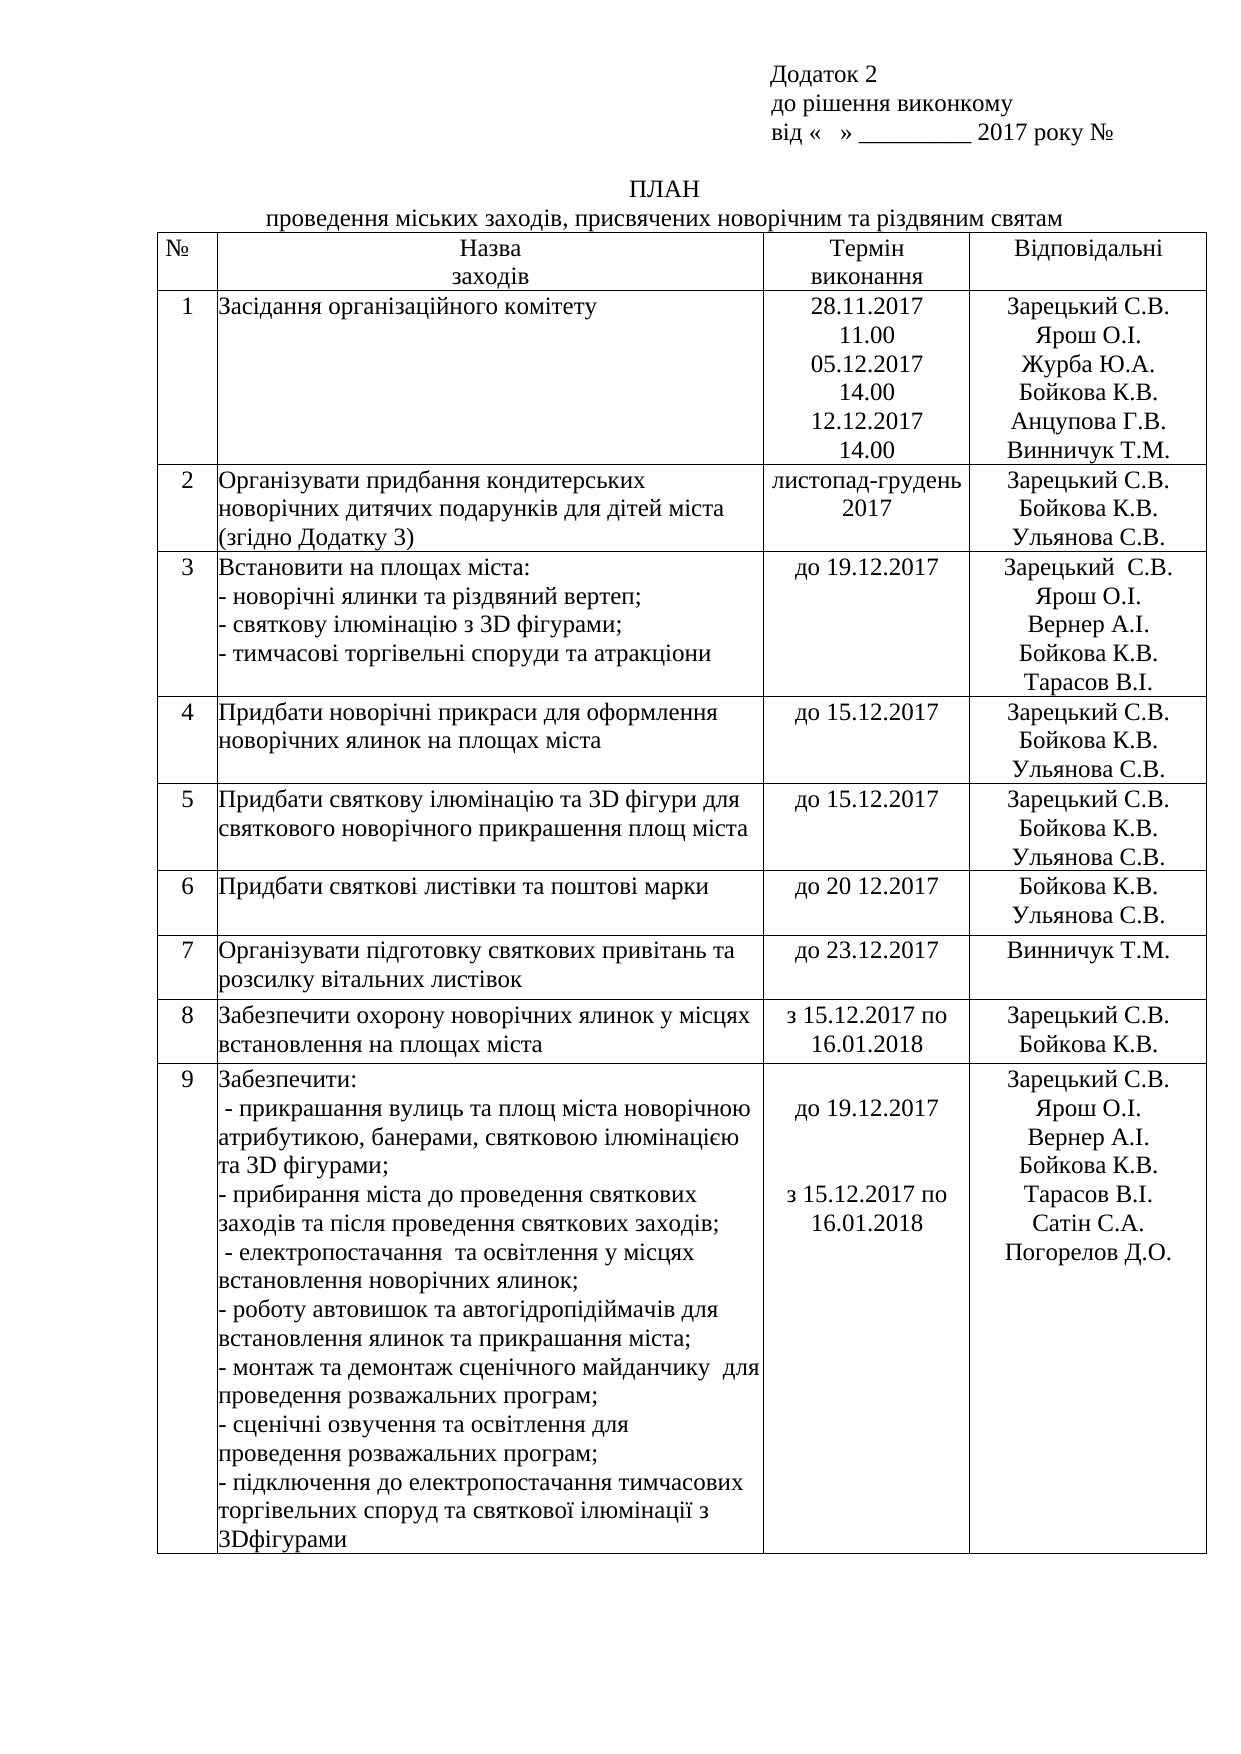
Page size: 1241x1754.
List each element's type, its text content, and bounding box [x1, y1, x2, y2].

table_header Назва заходів [218, 233, 763, 290]
text від « » _________ 2017 року № [177, 117, 1152, 145]
table_cell Придбати святкові листівки та поштові марки [218, 871, 763, 934]
table_cell Бойкова К.В. Ульянова С.В. [970, 871, 1206, 934]
table_cell 8 [158, 1000, 217, 1063]
table_cell з 15.12.2017 по 16.01.2018 [764, 1000, 969, 1063]
table_cell Встановити на площах міста: - новорічні ялинки та різдвяний вертеп; - святкову ілюмінацію з 3D фігурами; - тимчасові торгівельні споруди та атракціони [218, 552, 763, 696]
table_cell Винничук Т.М. [970, 936, 1206, 999]
table_cell Організувати підготовку святкових привітань та розсилку вітальних листівок [218, 936, 763, 999]
table_cell до 15.12.2017 [764, 784, 969, 870]
table_cell Зарецький С.В. Ярош О.І. Вернер А.І. Бойкова К.В. Тарасов В.І. Сатін С.А. Погорелов Д.О. [970, 1064, 1206, 1553]
table_cell Зарецький С.В. Бойкова К.В. [970, 1000, 1206, 1063]
table_cell Придбати новорічні прикраси для оформлення новорічних ялинок на площах міста [218, 697, 763, 783]
table_cell 6 [158, 871, 217, 934]
table_cell 5 [158, 784, 217, 870]
table_cell 4 [158, 697, 217, 783]
text Додаток 2 [177, 59, 1152, 88]
table_cell Зарецький С.В. Бойкова К.В. Ульянова С.В. [970, 784, 1206, 870]
table_cell Зарецький С.В. Ярош О.І. Вернер А.І. Бойкова К.В. Тарасов В.І. [970, 552, 1206, 696]
table_header Відповідальні [970, 233, 1206, 290]
table_cell 1 [158, 291, 217, 464]
table_cell Організувати придбання кондитерських новорічних дитячих подарунків для дітей міста (згідно Додатку 3) [218, 465, 763, 551]
table_cell до 19.12.2017 [764, 552, 969, 696]
table_cell 7 [158, 936, 217, 999]
table_cell до 19.12.2017 з 15.12.2017 по 16.01.2018 [764, 1064, 969, 1553]
table_cell 28.11.2017 11.00 05.12.2017 14.00 12.12.2017 14.00 [764, 291, 969, 464]
table_cell Забезпечити охорону новорічних ялинок у місцях встановлення на площах міста [218, 1000, 763, 1063]
table_header № [158, 233, 217, 290]
table_cell до 23.12.2017 [764, 936, 969, 999]
table_cell Зарецький С.В. Бойкова К.В. Ульянова С.В. [970, 465, 1206, 551]
table_cell 9 [158, 1064, 217, 1553]
table_cell Зарецький С.В. Ярош О.І. Журба Ю.А. Бойкова К.В. Анцупова Г.В. Винничук Т.М. [970, 291, 1206, 464]
table_cell листопад-грудень 2017 [764, 465, 969, 551]
table_cell 2 [158, 465, 217, 551]
table_cell до 15.12.2017 [764, 697, 969, 783]
table_cell Придбати святкову ілюмінацію та 3D фігури для святкового новорічного прикрашення площ міста [218, 784, 763, 870]
text ПЛАН [177, 174, 1152, 203]
table_cell Засідання організаційного комітету [218, 291, 763, 464]
table_cell Зарецький С.В. Бойкова К.В. Ульянова С.В. [970, 697, 1206, 783]
table_cell 3 [158, 552, 217, 696]
table_cell до 20 12.2017 [764, 871, 969, 934]
table_header Термін виконання [764, 233, 969, 290]
text до рішення виконкому [177, 88, 1152, 117]
text проведення міських заходів, присвячених новорічним та різдвяним святам [177, 203, 1152, 232]
table_cell Забезпечити: - прикрашання вулиць та площ міста новорічною атрибутикою, банерами, святковою ілюмінацією та 3D фігурами; - прибирання міста до проведення святкових заходів та після проведення святкових заходів; - електропостачання та освітлення у місцях встановлення новорічних ялинок; - роботу автовишок та автогідропідіймачів для встановлення ялинок та прикрашання міста; - монтаж та демонтаж сценічного майданчику для проведення розважальних програм; - сценічні озвучення та освітлення для проведення розважальних програм; - підключення до електропостачання тимчасових торгівельних споруд та святкової ілюмінації з 3Dфігурами [218, 1064, 763, 1553]
